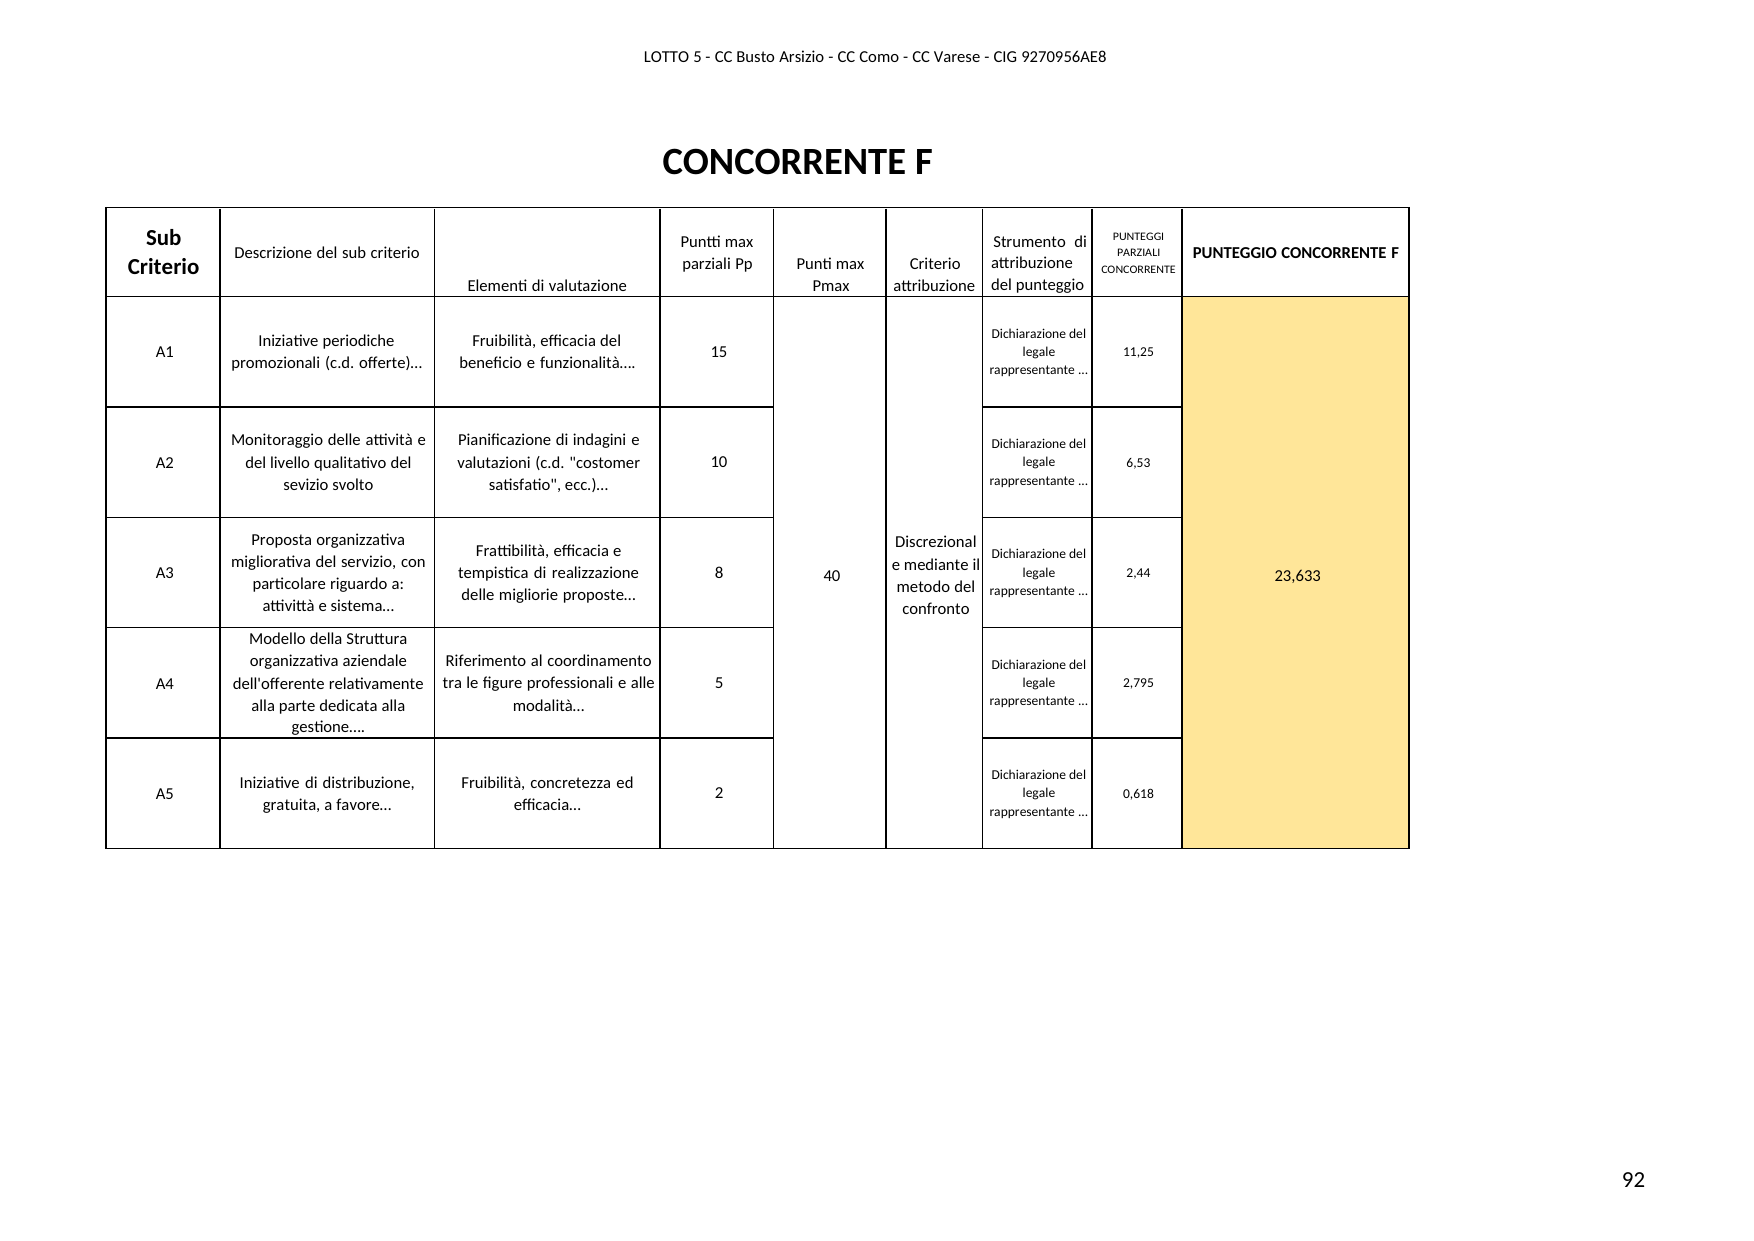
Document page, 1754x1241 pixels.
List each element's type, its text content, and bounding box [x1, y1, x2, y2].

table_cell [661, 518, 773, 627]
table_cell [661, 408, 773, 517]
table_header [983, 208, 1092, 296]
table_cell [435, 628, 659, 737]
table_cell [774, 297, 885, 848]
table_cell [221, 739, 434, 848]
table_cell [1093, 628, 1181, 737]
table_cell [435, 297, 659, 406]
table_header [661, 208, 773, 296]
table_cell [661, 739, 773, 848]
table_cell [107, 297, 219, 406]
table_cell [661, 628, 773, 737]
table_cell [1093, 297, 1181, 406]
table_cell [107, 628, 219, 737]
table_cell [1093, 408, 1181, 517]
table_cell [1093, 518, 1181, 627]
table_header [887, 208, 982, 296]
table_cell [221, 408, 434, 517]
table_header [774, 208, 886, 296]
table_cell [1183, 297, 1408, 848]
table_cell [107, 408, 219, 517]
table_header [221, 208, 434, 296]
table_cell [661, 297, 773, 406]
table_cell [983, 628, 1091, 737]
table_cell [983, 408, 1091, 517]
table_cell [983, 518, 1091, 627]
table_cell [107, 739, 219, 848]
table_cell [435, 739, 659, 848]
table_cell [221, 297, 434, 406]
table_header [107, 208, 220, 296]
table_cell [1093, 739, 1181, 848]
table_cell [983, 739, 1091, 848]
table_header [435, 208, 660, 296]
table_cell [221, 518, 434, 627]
text CONCORRENTE F [120, 137, 1474, 184]
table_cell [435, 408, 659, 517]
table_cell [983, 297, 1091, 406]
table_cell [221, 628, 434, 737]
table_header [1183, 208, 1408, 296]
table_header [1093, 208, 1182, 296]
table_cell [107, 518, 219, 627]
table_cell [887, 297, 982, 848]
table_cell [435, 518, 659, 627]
